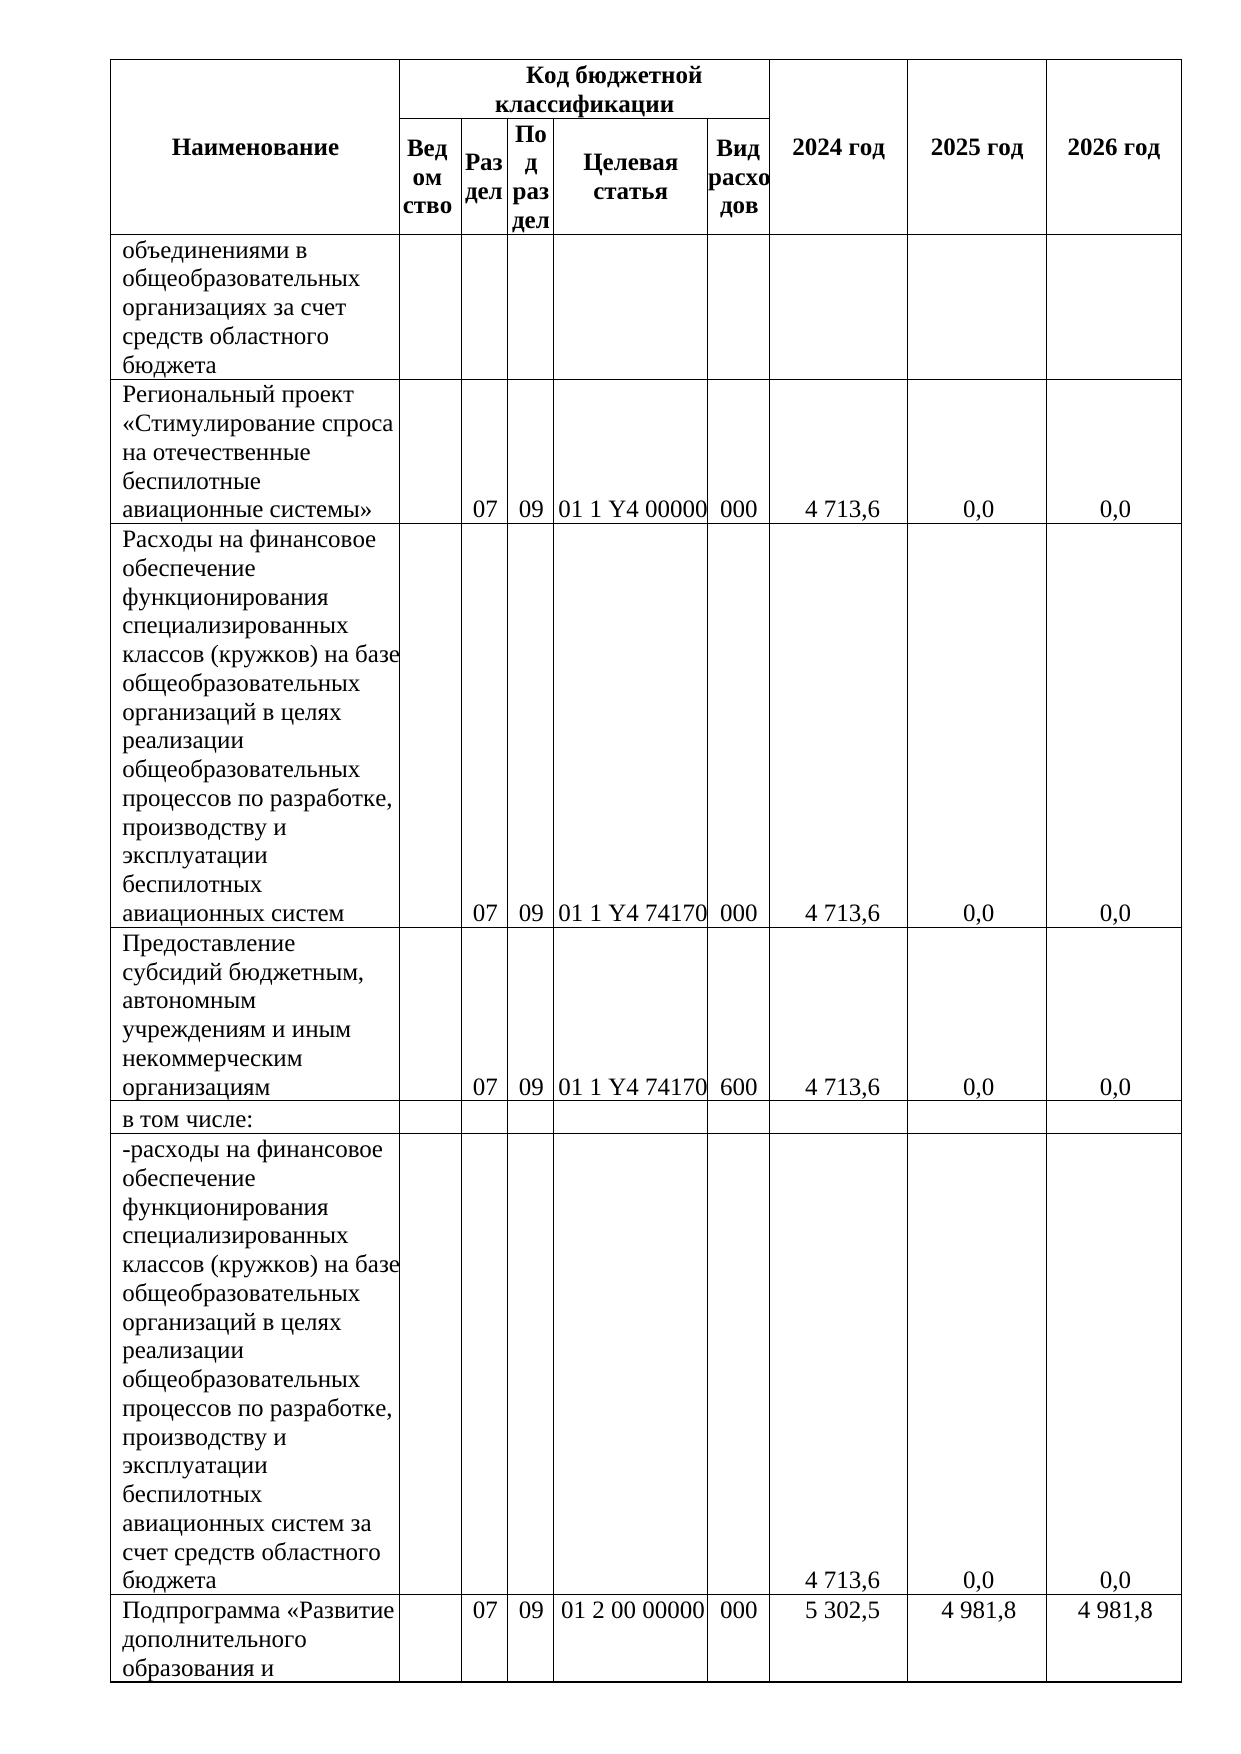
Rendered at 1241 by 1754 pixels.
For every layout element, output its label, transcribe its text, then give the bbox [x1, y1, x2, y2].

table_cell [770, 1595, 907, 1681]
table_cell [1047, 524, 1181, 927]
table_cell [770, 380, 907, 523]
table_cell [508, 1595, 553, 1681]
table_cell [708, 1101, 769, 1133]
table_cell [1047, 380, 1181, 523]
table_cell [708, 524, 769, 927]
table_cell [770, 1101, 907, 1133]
table_cell Под раз дел [508, 119, 553, 234]
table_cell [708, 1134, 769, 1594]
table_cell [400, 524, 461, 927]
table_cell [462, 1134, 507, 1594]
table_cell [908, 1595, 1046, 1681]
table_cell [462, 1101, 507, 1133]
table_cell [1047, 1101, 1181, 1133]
table_cell Целевая статья [554, 119, 707, 234]
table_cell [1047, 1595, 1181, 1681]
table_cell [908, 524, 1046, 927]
table_cell Ведом ство [400, 119, 461, 234]
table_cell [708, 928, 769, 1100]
table_header 2024 год [770, 60, 907, 234]
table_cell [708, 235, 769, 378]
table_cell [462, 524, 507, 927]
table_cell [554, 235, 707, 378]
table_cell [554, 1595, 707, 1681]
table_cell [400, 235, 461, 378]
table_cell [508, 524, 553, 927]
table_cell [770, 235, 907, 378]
table_header 2025 год [908, 60, 1046, 234]
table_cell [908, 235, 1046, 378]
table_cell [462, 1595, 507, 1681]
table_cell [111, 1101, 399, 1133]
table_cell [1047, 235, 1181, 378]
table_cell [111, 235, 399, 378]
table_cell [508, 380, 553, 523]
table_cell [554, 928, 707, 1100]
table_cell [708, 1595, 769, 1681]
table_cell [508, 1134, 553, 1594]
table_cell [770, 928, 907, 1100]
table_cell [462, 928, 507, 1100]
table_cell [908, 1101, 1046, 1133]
table_header 2026 год [1047, 60, 1181, 234]
table_header Код бюджетной классификации [400, 60, 769, 118]
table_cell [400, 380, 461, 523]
table_header Наименование [111, 60, 399, 234]
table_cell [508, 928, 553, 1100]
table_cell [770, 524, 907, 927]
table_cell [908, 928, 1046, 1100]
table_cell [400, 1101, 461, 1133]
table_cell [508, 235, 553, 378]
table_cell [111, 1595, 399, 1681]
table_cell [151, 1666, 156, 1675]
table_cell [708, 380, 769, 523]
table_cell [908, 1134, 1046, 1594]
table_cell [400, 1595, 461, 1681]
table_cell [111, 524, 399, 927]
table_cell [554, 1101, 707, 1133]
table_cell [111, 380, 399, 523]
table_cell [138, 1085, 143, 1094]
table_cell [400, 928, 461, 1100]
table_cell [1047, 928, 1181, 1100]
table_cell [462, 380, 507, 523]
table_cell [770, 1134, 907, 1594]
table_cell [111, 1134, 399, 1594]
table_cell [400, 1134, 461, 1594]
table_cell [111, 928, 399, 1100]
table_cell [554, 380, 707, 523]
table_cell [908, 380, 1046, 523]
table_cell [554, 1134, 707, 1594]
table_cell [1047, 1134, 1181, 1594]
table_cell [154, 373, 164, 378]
table_cell Вид расходов [708, 119, 769, 234]
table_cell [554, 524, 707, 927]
table_cell Раз дел [462, 119, 507, 234]
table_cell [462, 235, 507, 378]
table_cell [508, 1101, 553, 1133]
